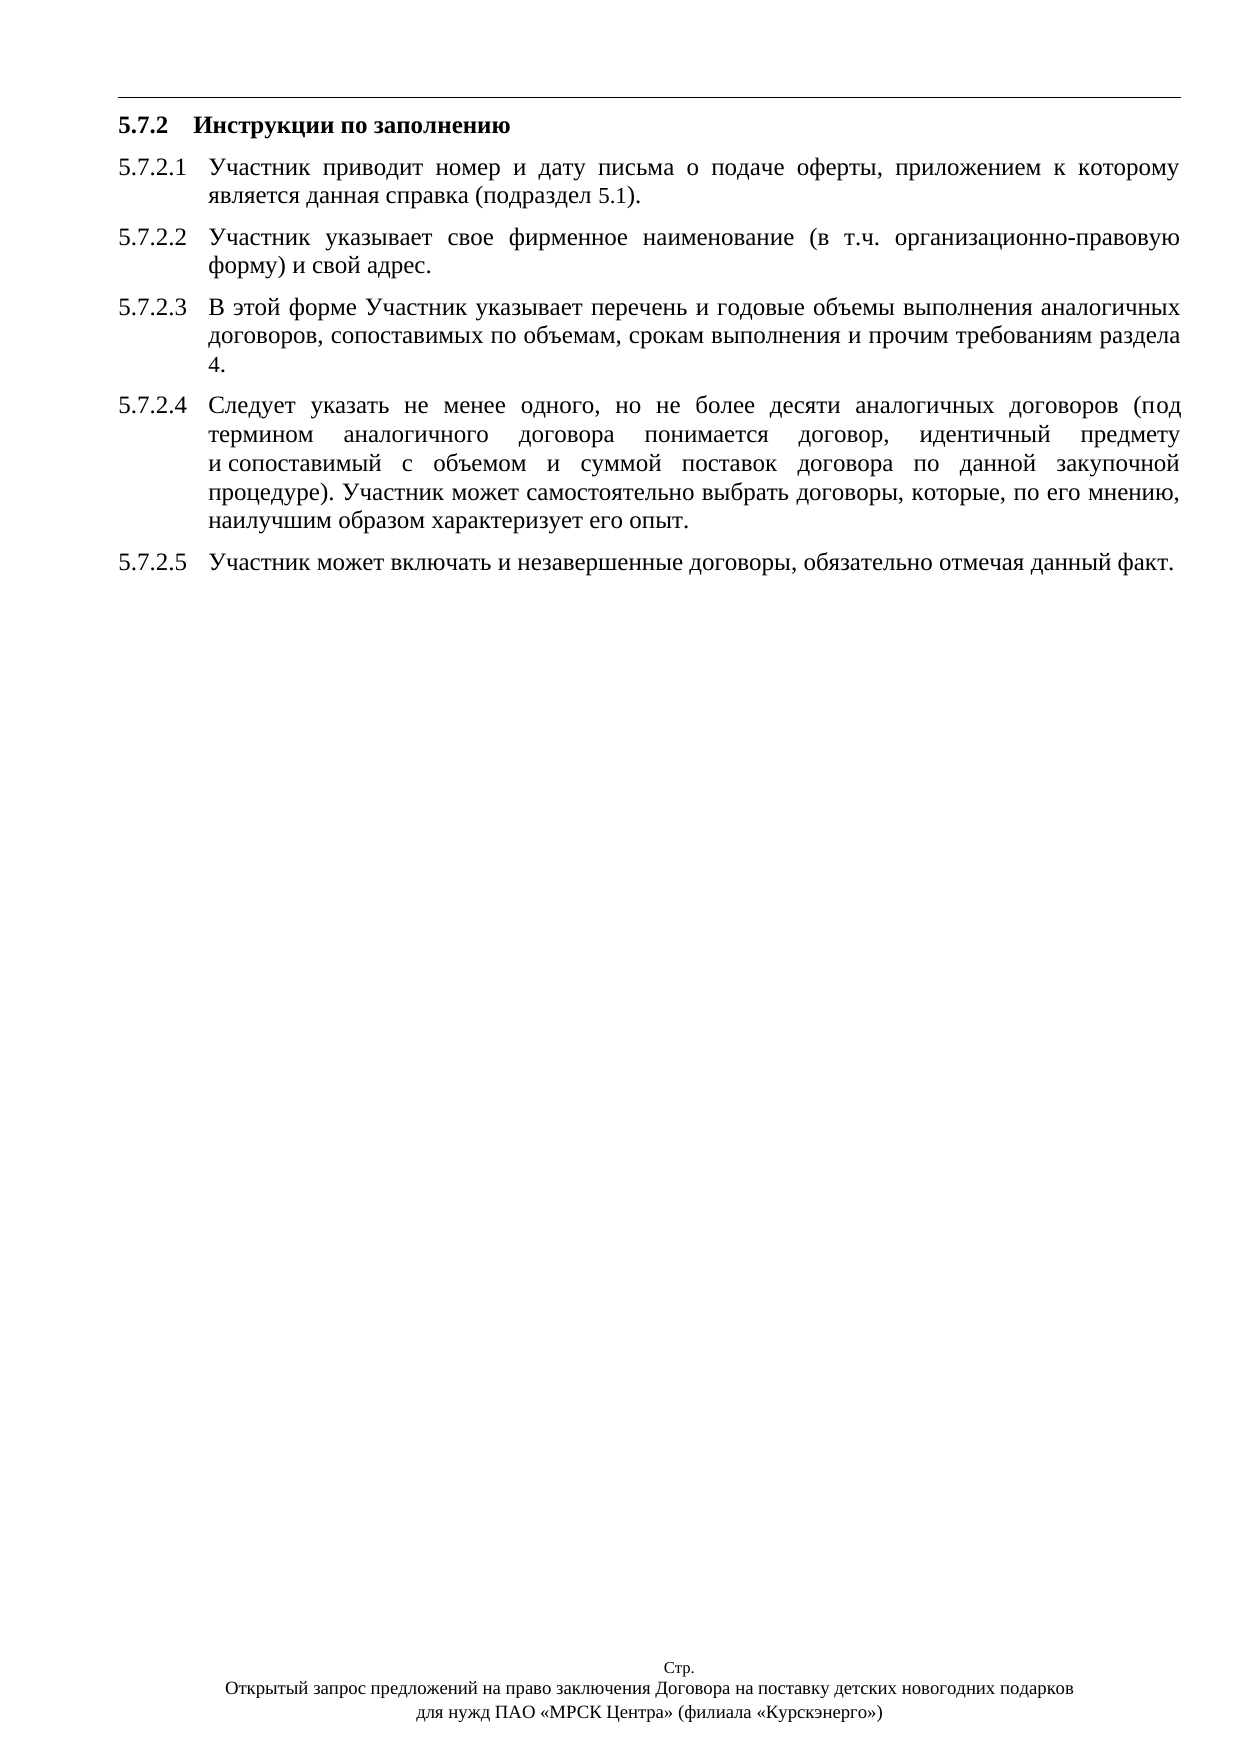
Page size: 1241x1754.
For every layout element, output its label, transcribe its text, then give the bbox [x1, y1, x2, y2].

list Участник может включать и незавершенные договоры, обязательно отмечая данный факт. [118, 547, 1181, 576]
list Участник указывает свое фирменное наименование (в т.ч. организационно-правовую форму) и свой адрес. [118, 222, 1181, 279]
list Следует указать не менее одного, но не более десяти аналогичных договоров (под термином аналогичного договора понимается договор, идентичный предмету и сопоставимый с объемом и суммой поставок договора по данной закупочной процедуре). Участник может самостоятельно выбрать договоры, которые, по его мнению, наилучшим образом характеризует его опыт. [118, 391, 1181, 534]
list В этой форме Участник указывает перечень и годовые объемы выполнения аналогичных договоров, сопоставимых по объемам, срокам выполнения и прочим требованиям раздела 4. [118, 292, 1181, 378]
subtitle Инструкции по заполнению [118, 111, 1181, 139]
list Участник приводит номер и дату письма о подаче оферты, приложением к которому является данная справка (подраздел 5.1). [118, 152, 1181, 209]
